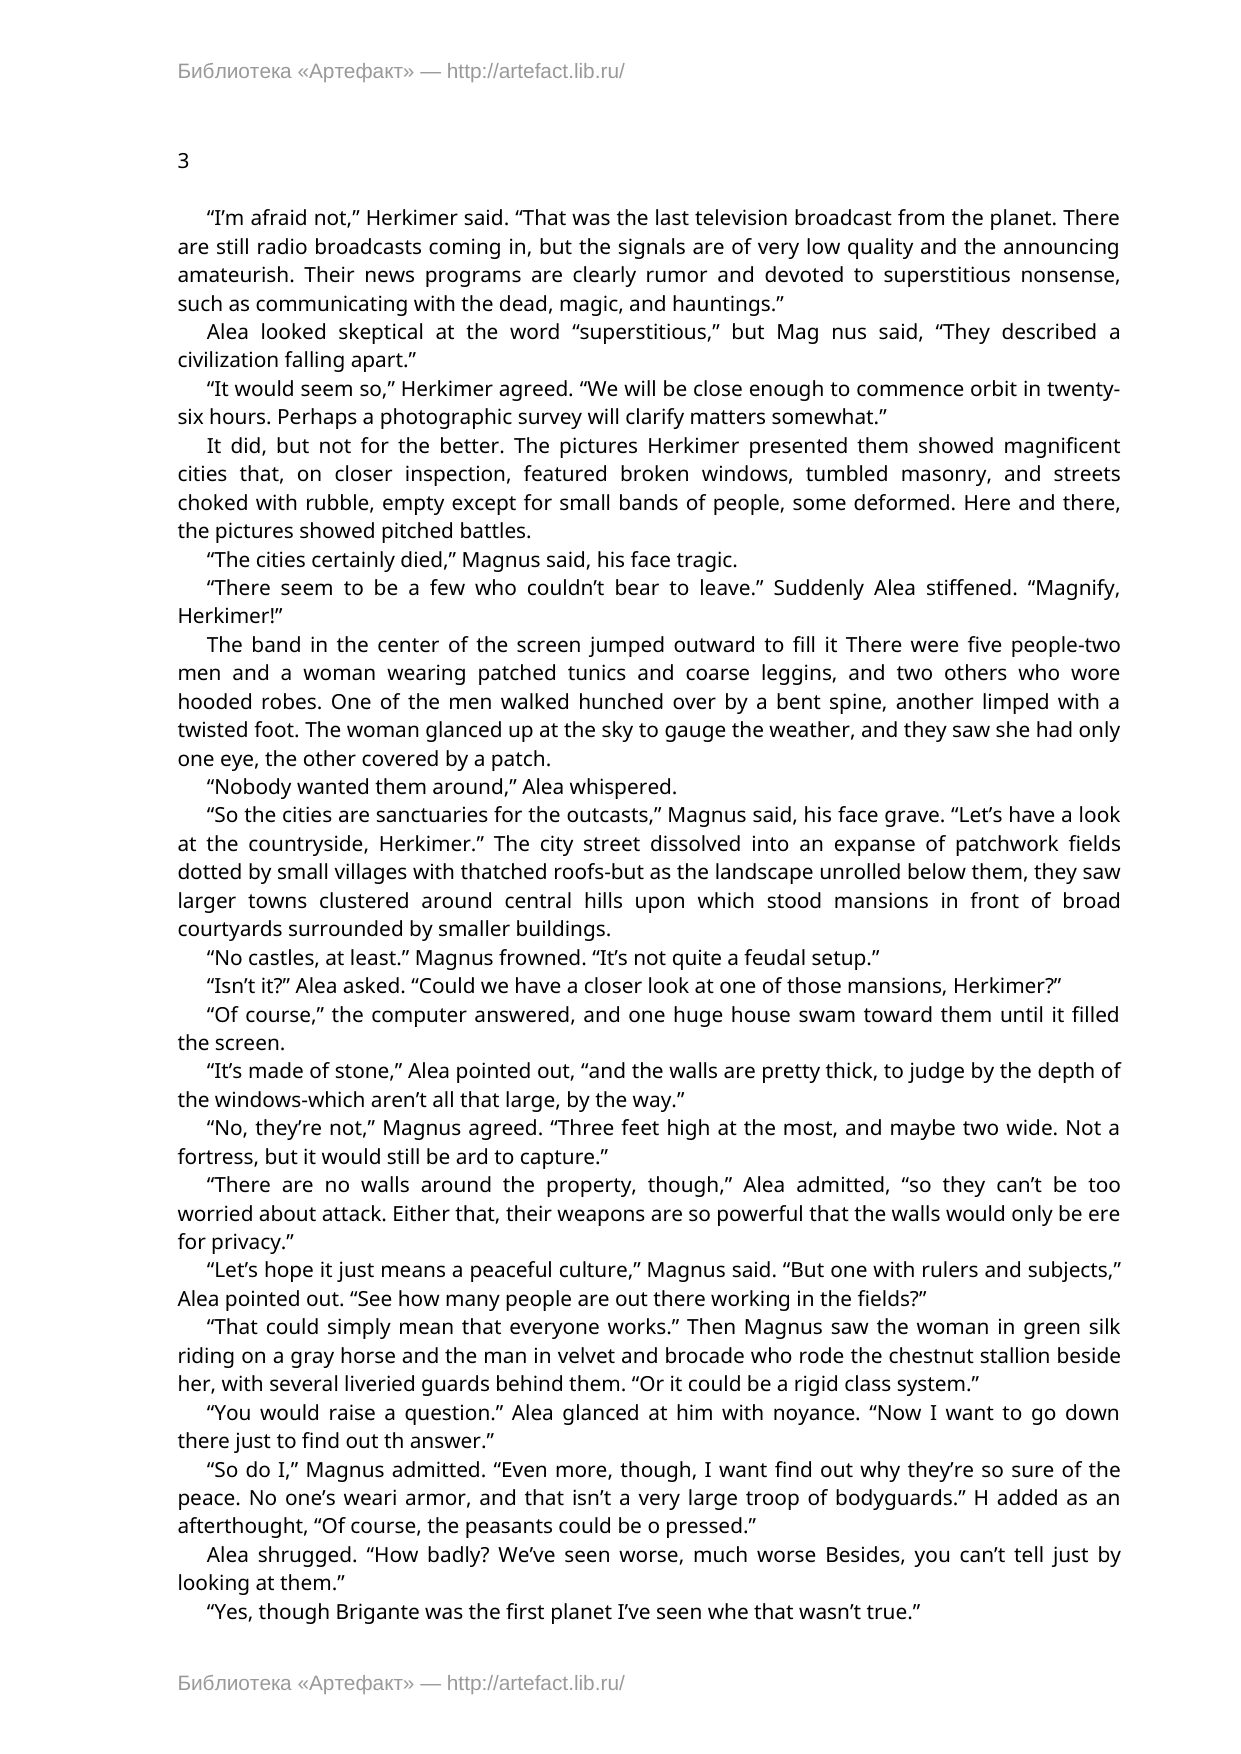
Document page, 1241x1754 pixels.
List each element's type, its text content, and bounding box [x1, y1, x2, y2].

text It did, but not for the better. The pictures Herkimer presented them showed magnificent cities that, on closer inspection, featured broken windows, tumbled masonry, and streets choked with rubble, empty except for small bands of people, some deformed. Here and there, the pictures showed pitched battles. [177, 431, 1122, 545]
text The band in the center of the screen jumped outward to fill it There were five people-two men and a woman wearing patched tunics and coarse leggins, and two others who wore hooded robes. One of the men walked hunched over by a bent spine, another limped with a twisted foot. The woman glanced up at the sky to gauge the weather, and they saw she had only one eye, the other covered by a patch. [177, 630, 1122, 772]
text “Of course,” the computer answered, and one huge house swam toward them until it filled the screen. [177, 1000, 1122, 1057]
text “You would raise a question.” Alea glanced at him with noyance. “Now I want to go down there just to find out th answer.” [177, 1398, 1122, 1455]
text “It would seem so,” Herkimer agreed. “We will be close enough to commence orbit in twenty-six hours. Perhaps a photographic survey will clarify matters somewhat.” [177, 374, 1122, 431]
text “That could simply mean that everyone works.” Then Magnus saw the woman in green silk riding on a gray horse and the man in velvet and brocade who rode the chestnut stallion beside her, with several liveried guards behind them. “Or it could be a rigid class system.” [177, 1312, 1122, 1398]
text Alea looked skeptical at the word “superstitious,” but Mag nus said, “They described a civilization falling apart.” [177, 317, 1122, 374]
text “Yes, though Brigante was the first planet I’ve seen whe that wasn’t true.” [177, 1597, 1122, 1625]
text “Let’s hope it just means a peaceful culture,” Magnus said. “But one with rulers and subjects,” Alea pointed out. “See how many people are out there working in the fields?” [177, 1256, 1122, 1312]
text “So the cities are sanctuaries for the outcasts,” Magnus said, his face grave. “Let’s have a look at the countryside, Herkimer.” The city street dissolved into an expanse of patchwork fields dotted by small villages with thatched roofs-but as the landscape unrolled below them, they saw larger towns clustered around central hills upon which stood mansions in front of broad courtyards surrounded by smaller buildings. [177, 801, 1122, 943]
text “There are no walls around the property, though,” Alea admitted, “so they can’t be too worried about attack. Either that, their weapons are so powerful that the walls would only be ere for privacy.” [177, 1170, 1122, 1256]
text Alea shrugged. “How badly? We’ve seen worse, much worse Besides, you can’t tell just by looking at them.” [177, 1540, 1122, 1597]
text “No castles, at least.” Magnus frowned. “It’s not quite a feudal setup.” [177, 943, 1122, 971]
text 3 [177, 147, 1122, 175]
text “No, they’re not,” Magnus agreed. “Three feet high at the most, and maybe two wide. Not a fortress, but it would still be ard to capture.” [177, 1113, 1122, 1170]
text “The cities certainly died,” Magnus said, his face tragic. [177, 545, 1122, 573]
text “I’m afraid not,” Herkimer said. “That was the last television broadcast from the planet. There are still radio broadcasts coming in, but the signals are of very low quality and the announcing amateurish. Their news programs are clearly rumor and devoted to superstitious nonsense, such as communicating with the dead, magic, and hauntings.” [177, 203, 1122, 317]
text “There seem to be a few who couldn’t bear to leave.” Suddenly Alea stiffened. “Magnify, Herkimer!” [177, 573, 1122, 630]
text “Isn’t it?” Alea asked. “Could we have a closer look at one of those mansions, Herkimer?” [177, 971, 1122, 1000]
text “Nobody wanted them around,” Alea whispered. [177, 772, 1122, 801]
text “So do I,” Magnus admitted. “Even more, though, I want find out why they’re so sure of the peace. No one’s weari armor, and that isn’t a very large troop of bodyguards.” H added as an afterthought, “Of course, the peasants could be o pressed.” [177, 1455, 1122, 1540]
text “It’s made of stone,” Alea pointed out, “and the walls are pretty thick, to judge by the depth of the windows-which aren’t all that large, by the way.” [177, 1057, 1122, 1113]
